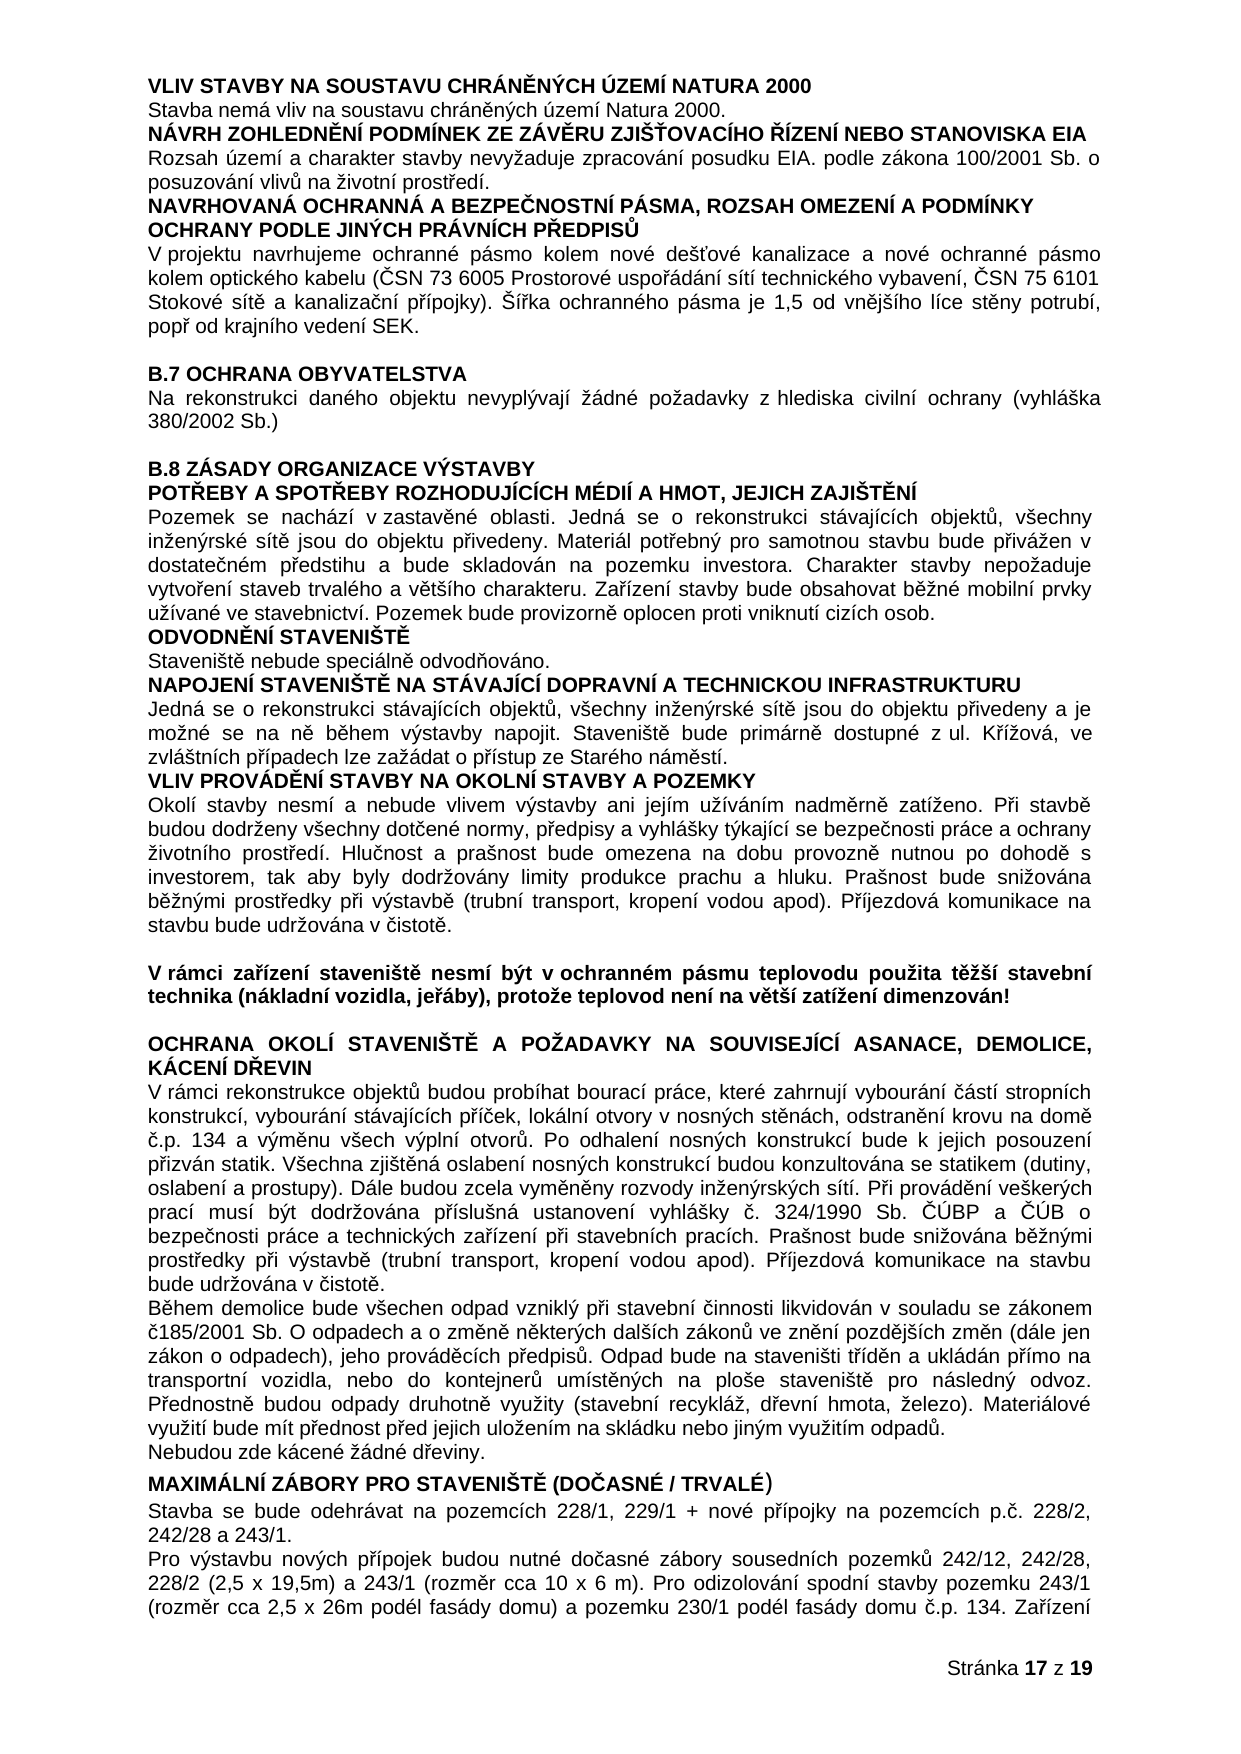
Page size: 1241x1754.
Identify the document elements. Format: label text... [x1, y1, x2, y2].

text NAVRHOVANÁ OCHRANNÁ A BEZPEČNOSTNÍ PÁSMA, ROZSAH OMEZENÍ A PODMÍNKY OCHRANY PODLE JINÝCH PRÁVNÍCH PŘEDPISŮ [148, 194, 1092, 242]
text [148, 1547, 1093, 1619]
text Okolí stavby nesmí a nebude vlivem výstavby ani jejím užíváním nadměrně zatíženo. Při stavbě budou dodrženy všechny dotčené normy, předpisy a vyhlášky týkající se bezpečnosti práce a ochrany životního prostředí. Hlučnost a prašnost bude omezena na dobu provozně nutnou po dohodě s investorem, tak aby byly dodržovány limity produkce prachu a hluku. Prašnost bude snižována běžnými prostředky při výstavbě (trubní transport, kropení vodou apod). Příjezdová komunikace na stavbu bude udržována v čistotě. [148, 793, 1093, 936]
text ODVODNĚNÍ STAVENIŠTĚ [148, 625, 1093, 649]
text B.7 OCHRANA OBYVATELSTVA [148, 361, 1101, 385]
text V projektu navrhujeme ochranné pásmo kolem nové dešťové kanalizace a nové ochranné pásmo kolem optického kabelu (ČSN 73 6005 Prostorové uspořádání sítí technického vybavení, ČSN 75 6101 Stokové sítě a kanalizační přípojky). Šířka ochranného pásma je 1,5 od vnějšího líce stěny potrubí, popř od krajního vedení SEK. [148, 242, 1101, 337]
text V rámci zařízení staveniště nesmí být v ochranném pásmu teplovodu použita těžší stavební technika (nákladní vozidla, jeřáby), protože teplovod není na větší zatížení dimenzován! [148, 960, 1093, 1008]
text Stavba nemá vliv na soustavu chráněných území Natura 2000. [148, 98, 1101, 122]
text POTŘEBY A SPOTŘEBY ROZHODUJÍCÍCH MÉDIÍ A HMOT, JEJICH ZAJIŠTĚNÍ [148, 481, 1093, 505]
text MAXIMÁLNÍ ZÁBORY PRO STAVENIŠTĚ (DOČASNÉ / TRVALÉ) [148, 1463, 1093, 1499]
text Na rekonstrukci daného objektu nevyplývají žádné požadavky z hlediska civilní ochrany (vyhláška 380/2002 Sb.) [148, 385, 1101, 433]
text Rozsah území a charakter stavby nevyžaduje zpracování posudku EIA. podle zákona 100/2001 Sb. o posuzování vlivů na životní prostředí. [148, 146, 1101, 194]
text Během demolice bude všechen odpad vzniklý při stavební činnosti likvidován v souladu se zákonem č185/2001 Sb. O odpadech a o změně některých dalších zákonů ve znění pozdějších změn (dále jen zákon o odpadech), jeho prováděcích předpisů. Odpad bude na staveništi tříděn a ukládán přímo na transportní vozidla, nebo do kontejnerů umístěných na ploše staveniště pro následný odvoz. Přednostně budou odpady druhotně využity (stavební recykláž, dřevní hmota, železo). Materiálové využití bude mít přednost před jejich uložením na skládku nebo jiným využitím odpadů. [148, 1296, 1092, 1439]
text VLIV STAVBY NA SOUSTAVU CHRÁNĚNÝCH ÚZEMÍ NATURA 2000 [148, 74, 1101, 98]
text OCHRANA OKOLÍ STAVENIŠTĚ A POŽADAVKY NA SOUVISEJÍCÍ ASANACE, DEMOLICE, KÁCENÍ DŘEVIN [148, 1032, 1093, 1080]
text NAPOJENÍ STAVENIŠTĚ NA STÁVAJÍCÍ DOPRAVNÍ A TECHNICKOU INFRASTRUKTURU [148, 673, 1093, 697]
text B.8 ZÁSADY ORGANIZACE VÝSTAVBY [148, 457, 1093, 481]
text V rámci rekonstrukce objektů budou probíhat bourací práce, které zahrnují vybourání částí stropních konstrukcí, vybourání stávajících příček, lokální otvory v nosných stěnách, odstranění krovu na domě č.p. 134 a výměnu všech výplní otvorů. Po odhalení nosných konstrukcí bude k jejich posouzení přizván statik. Všechna zjištěná oslabení nosných konstrukcí budou konzultována se statikem (dutiny, oslabení a prostupy). Dále budou zcela vyměněny rozvody inženýrských sítí. Při provádění veškerých prací musí být dodržována příslušná ustanovení vyhlášky č. 324/1990 Sb. ČÚBP a ČÚB o bezpečnosti práce a technických zařízení při stavebních pracích. Prašnost bude snižována běžnými prostředky při výstavbě (trubní transport, kropení vodou apod). Příjezdová komunikace na stavbu bude udržována v čistotě. [148, 1080, 1093, 1296]
text Staveniště nebude speciálně odvodňováno. [148, 649, 1093, 673]
text VLIV PROVÁDĚNÍ STAVBY NA OKOLNÍ STAVBY A POZEMKY [148, 769, 1093, 793]
text Jedná se o rekonstrukci stávajících objektů, všechny inženýrské sítě jsou do objektu přivedeny a je možné se na ně během výstavby napojit. Staveniště bude primárně dostupné z ul. Křížová, ve zvláštních případech lze zažádat o přístup ze Starého náměstí. [148, 697, 1093, 769]
text Nebudou zde kácené žádné dřeviny. [148, 1439, 1093, 1463]
text Stavba se bude odehrávat na pozemcích 228/1, 229/1 + nové přípojky na pozemcích p.č. 228/2, 242/28 a 243/1. [148, 1499, 1093, 1547]
text NÁVRH ZOHLEDNĚNÍ PODMÍNEK ZE ZÁVĚRU ZJIŠŤOVACÍHO ŘÍZENÍ NEBO STANOVISKA EIA [148, 122, 1101, 146]
text Pozemek se nachází v zastavěné oblasti. Jedná se o rekonstrukci stávajících objektů, všechny inženýrské sítě jsou do objektu přivedeny. Materiál potřebný pro samotnou stavbu bude přivážen v dostatečném předstihu a bude skladován na pozemku investora. Charakter stavby nepožaduje vytvoření staveb trvalého a většího charakteru. Zařízení stavby bude obsahovat běžné mobilní prvky užívané ve stavebnictví. Pozemek bude provizorně oplocen proti vniknutí cizích osob. [148, 505, 1093, 625]
